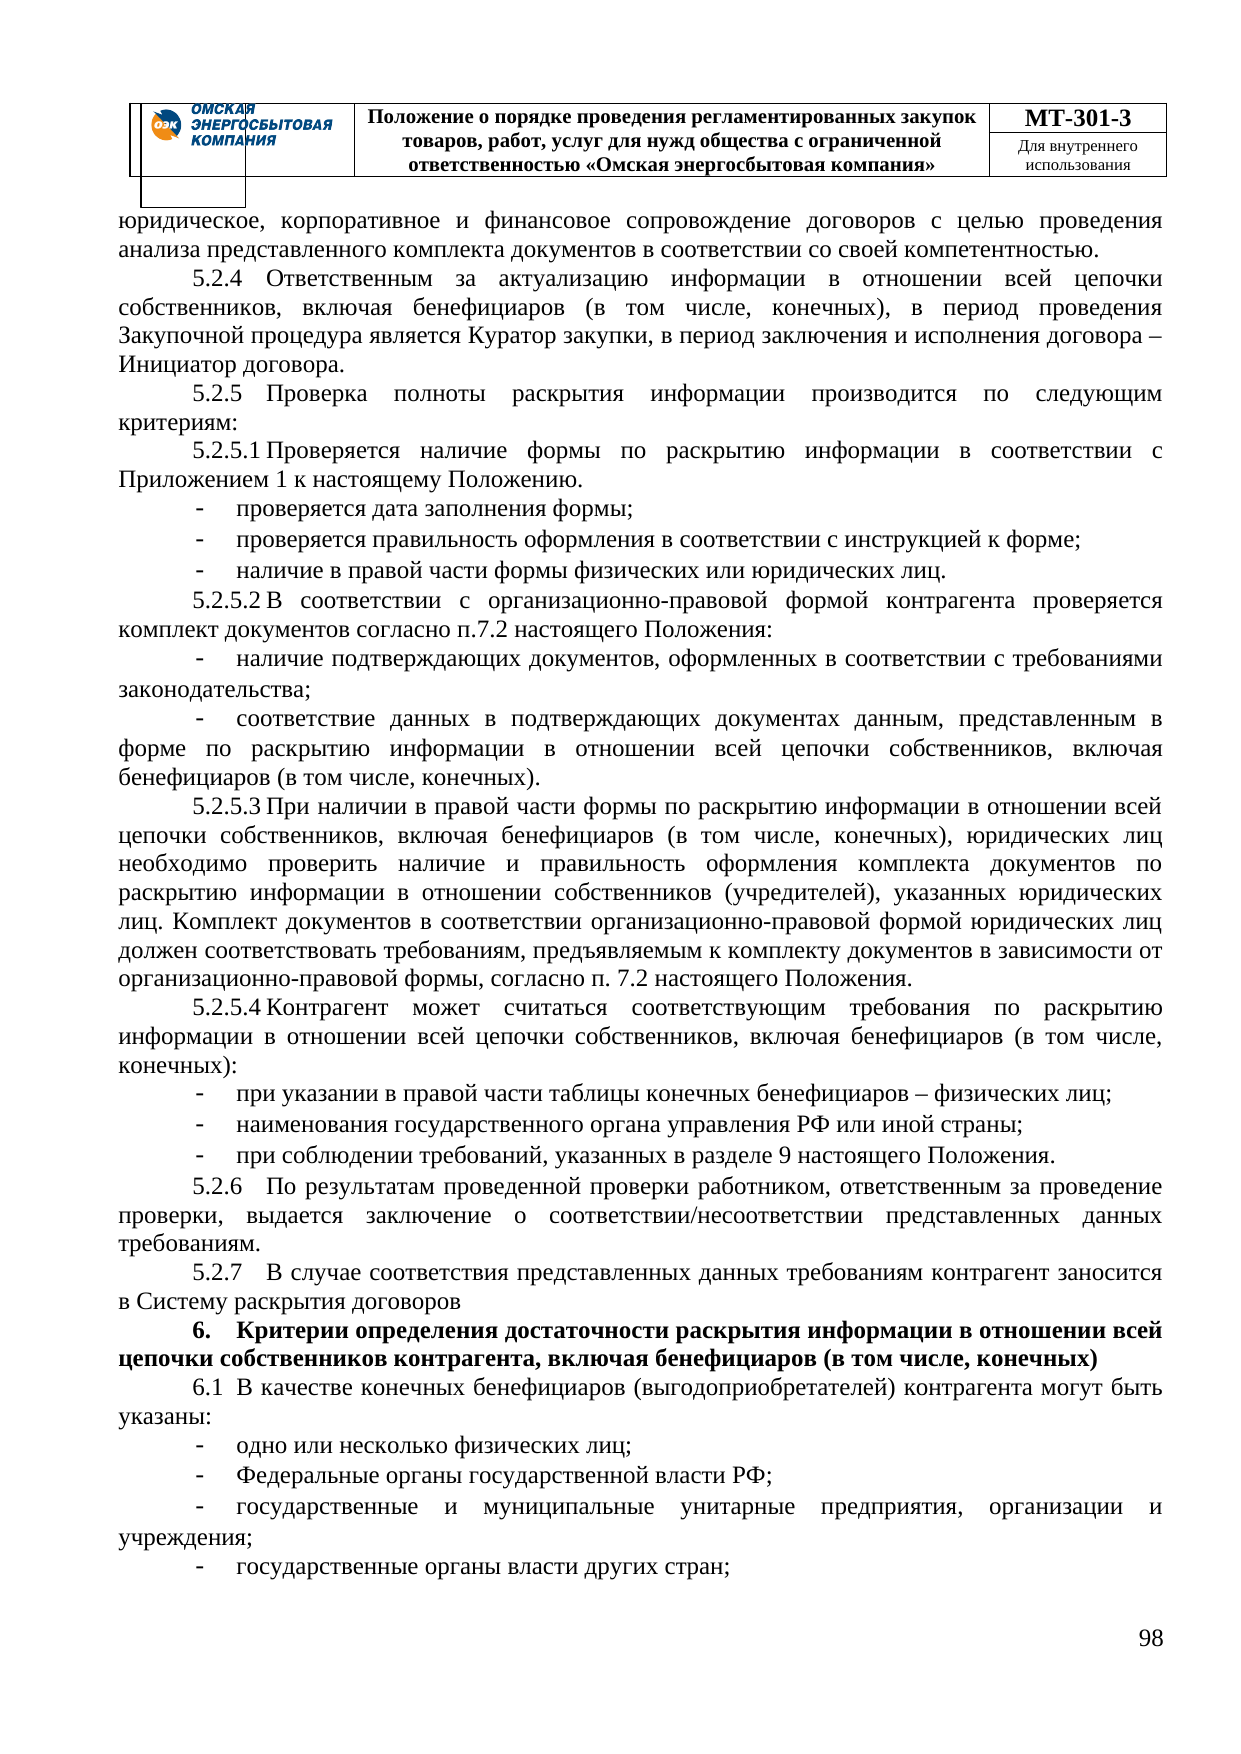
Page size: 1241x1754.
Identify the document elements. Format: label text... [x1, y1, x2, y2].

list проверяется правильность оформления в соответствии с инструкцией к форме; [118, 524, 1163, 555]
list По результатам проведенной проверки работником, ответственным за проведение проверки, выдается заключение о соответствии/несоответствии представленных данных требованиям. [118, 1171, 1163, 1257]
list наличие в правой части формы физических или юридических лиц. [118, 555, 1163, 586]
list соответствие данных в подтверждающих документах данным, представленным в форме по раскрытию информации в отношении всей цепочки собственников, включая бенефициаров (в том числе, конечных). [118, 703, 1163, 791]
list В случае соответствия представленных данных требованиям контрагент заносится в Систему раскрытия договоров [118, 1257, 1163, 1315]
list одно или несколько физических лиц; [118, 1430, 1163, 1461]
list Федеральные органы государственной власти РФ; [118, 1461, 1163, 1491]
list наименования государственного органа управления РФ или иной страны; [118, 1109, 1163, 1140]
list Ответственным за актуализацию информации в отношении всей цепочки собственников, включая бенефициаров (в том числе, конечных), в период проведения Закупочной процедура является Куратор закупки, в период заключения и исполнения договора – Инициатор договора. [118, 263, 1163, 378]
list государственные органы власти других стран; [118, 1551, 1163, 1582]
list Проверка полноты раскрытия информации производится по следующим критериям: [118, 378, 1163, 436]
list наличие подтверждающих документов, оформленных в соответствии с требованиями законодательства; [118, 643, 1163, 703]
list Критерии определения достаточности раскрытия информации в отношении всей цепочки собственников контрагента, включая бенефициаров (в том числе, конечных) [118, 1315, 1163, 1372]
list В качестве конечных бенефициаров (выгодоприобретателей) контрагента могут быть указаны: [118, 1372, 1163, 1430]
list при соблюдении требований, указанных в разделе 9 настоящего Положения. [118, 1140, 1163, 1171]
list Контрагент может считаться соответствующим требования по раскрытию информации в отношении всей цепочки собственников, включая бенефициаров (в том числе, конечных): [118, 992, 1163, 1078]
list При наличии в правой части формы по раскрытию информации в отношении всей цепочки собственников, включая бенефициаров (в том числе, конечных), юридических лиц необходимо проверить наличие и правильность оформления комплекта документов по раскрытию информации в отношении собственников (учредителей), указанных юридических лиц. Комплект документов в соответствии организационно-правовой формой юридических лиц должен соответствовать требованиям, предъявляемым к комплекту документов в зависимости от организационно-правовой формы, согласно п. 7.2 настоящего Положения. [118, 791, 1163, 992]
picture [151, 103, 333, 146]
list государственные и муниципальные унитарные предприятия, организации и учреждения; [118, 1491, 1163, 1551]
list В соответствии с организационно-правовой формой контрагента проверяется комплект документов согласно п.7.2 настоящего Положения: [118, 586, 1163, 643]
list Проверяется наличие формы по раскрытию информации в соответствии с Приложением 1 к настоящему Положению. [118, 436, 1163, 493]
list при указании в правой части таблицы конечных бенефициаров – физических лиц; [118, 1078, 1163, 1109]
list проверяется дата заполнения формы; [118, 493, 1163, 524]
